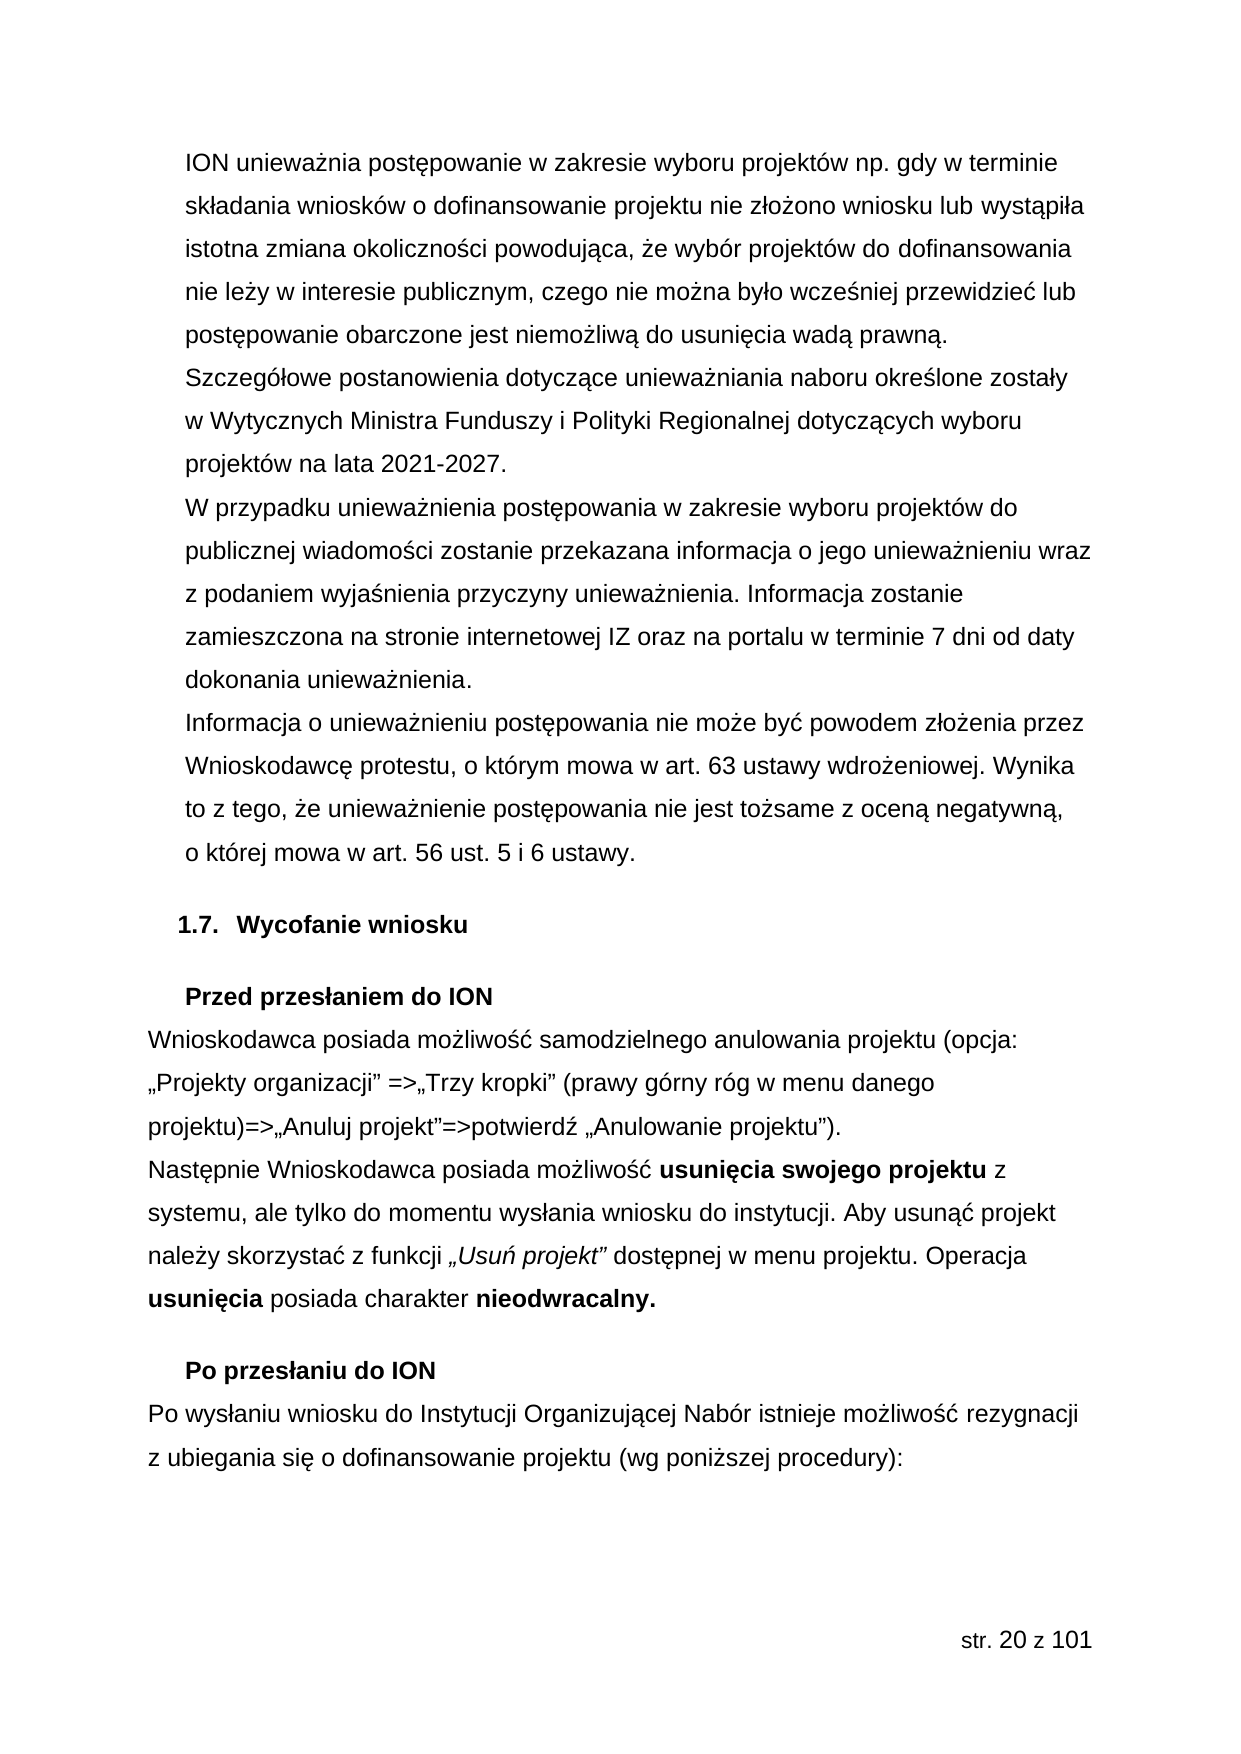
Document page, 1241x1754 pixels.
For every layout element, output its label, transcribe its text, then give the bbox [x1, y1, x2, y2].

text Po przesłaniu do ION [185, 1356, 1093, 1385]
text Po wysłaniu wniosku do Instytucji Organizującej Nabór istnieje możliwość rezygnacji z ubiegania się o dofinansowanie projektu (wg poniższej procedury): [148, 1399, 1093, 1471]
list W przypadku unieważnienia postępowania w zakresie wyboru projektów do publicznej wiadomości zostanie przekazana informacja o jego unieważnieniu wraz z podaniem wyjaśnienia przyczyny unieważnienia. Informacja zostanie zamieszczona na stronie internetowej IZ oraz na portalu w terminie 7 dni od daty dokonania unieważnienia. [185, 493, 1093, 694]
list Szczegółowe postanowienia dotyczące unieważniania naboru określone zostały w Wytycznych Ministra Funduszy i Polityki Regionalnej dotyczących wyboru projektów na lata 2021-2027. [185, 363, 1093, 478]
list ION unieważnia postępowanie w zakresie wyboru projektów np. gdy w terminie składania wniosków o dofinansowanie projektu nie złożono wniosku lub wystąpiła istotna zmiana okoliczności powodująca, że wybór projektów do dofinansowania nie leży w interesie publicznym, czego nie można było wcześniej przewidzieć lub postępowanie obarczone jest niemożliwą do usunięcia wadą prawną. [185, 148, 1093, 349]
list Informacja o unieważnieniu postępowania nie może być powodem złożenia przez Wnioskodawcę protestu, o którym mowa w art. 63 ustawy wdrożeniowej. Wynika to z tego, że unieważnienie postępowania nie jest tożsame z oceną negatywną, o której mowa w art. 56 ust. 5 i 6 ustawy. [185, 708, 1093, 866]
text Wnioskodawca posiada możliwość samodzielnego anulowania projektu (opcja: „Projekty organizacji” =>„Trzy kropki” (prawy górny róg w menu danego projektu)=>„Anuluj projekt”=>potwierdź „Anulowanie projektu”). Następnie Wnioskodawca posiada możliwość usunięcia swojego projektu z systemu, ale tylko do momentu wysłania wniosku do instytucji. Aby usunąć projekt należy skorzystać z funkcji „Usuń projekt” dostępnej w menu projektu. Operacja usunięcia posiada charakter nieodwracalny. [148, 1025, 1093, 1313]
text Wycofanie wniosku [177, 910, 1093, 939]
text Przed przesłaniem do ION [185, 982, 1093, 1011]
